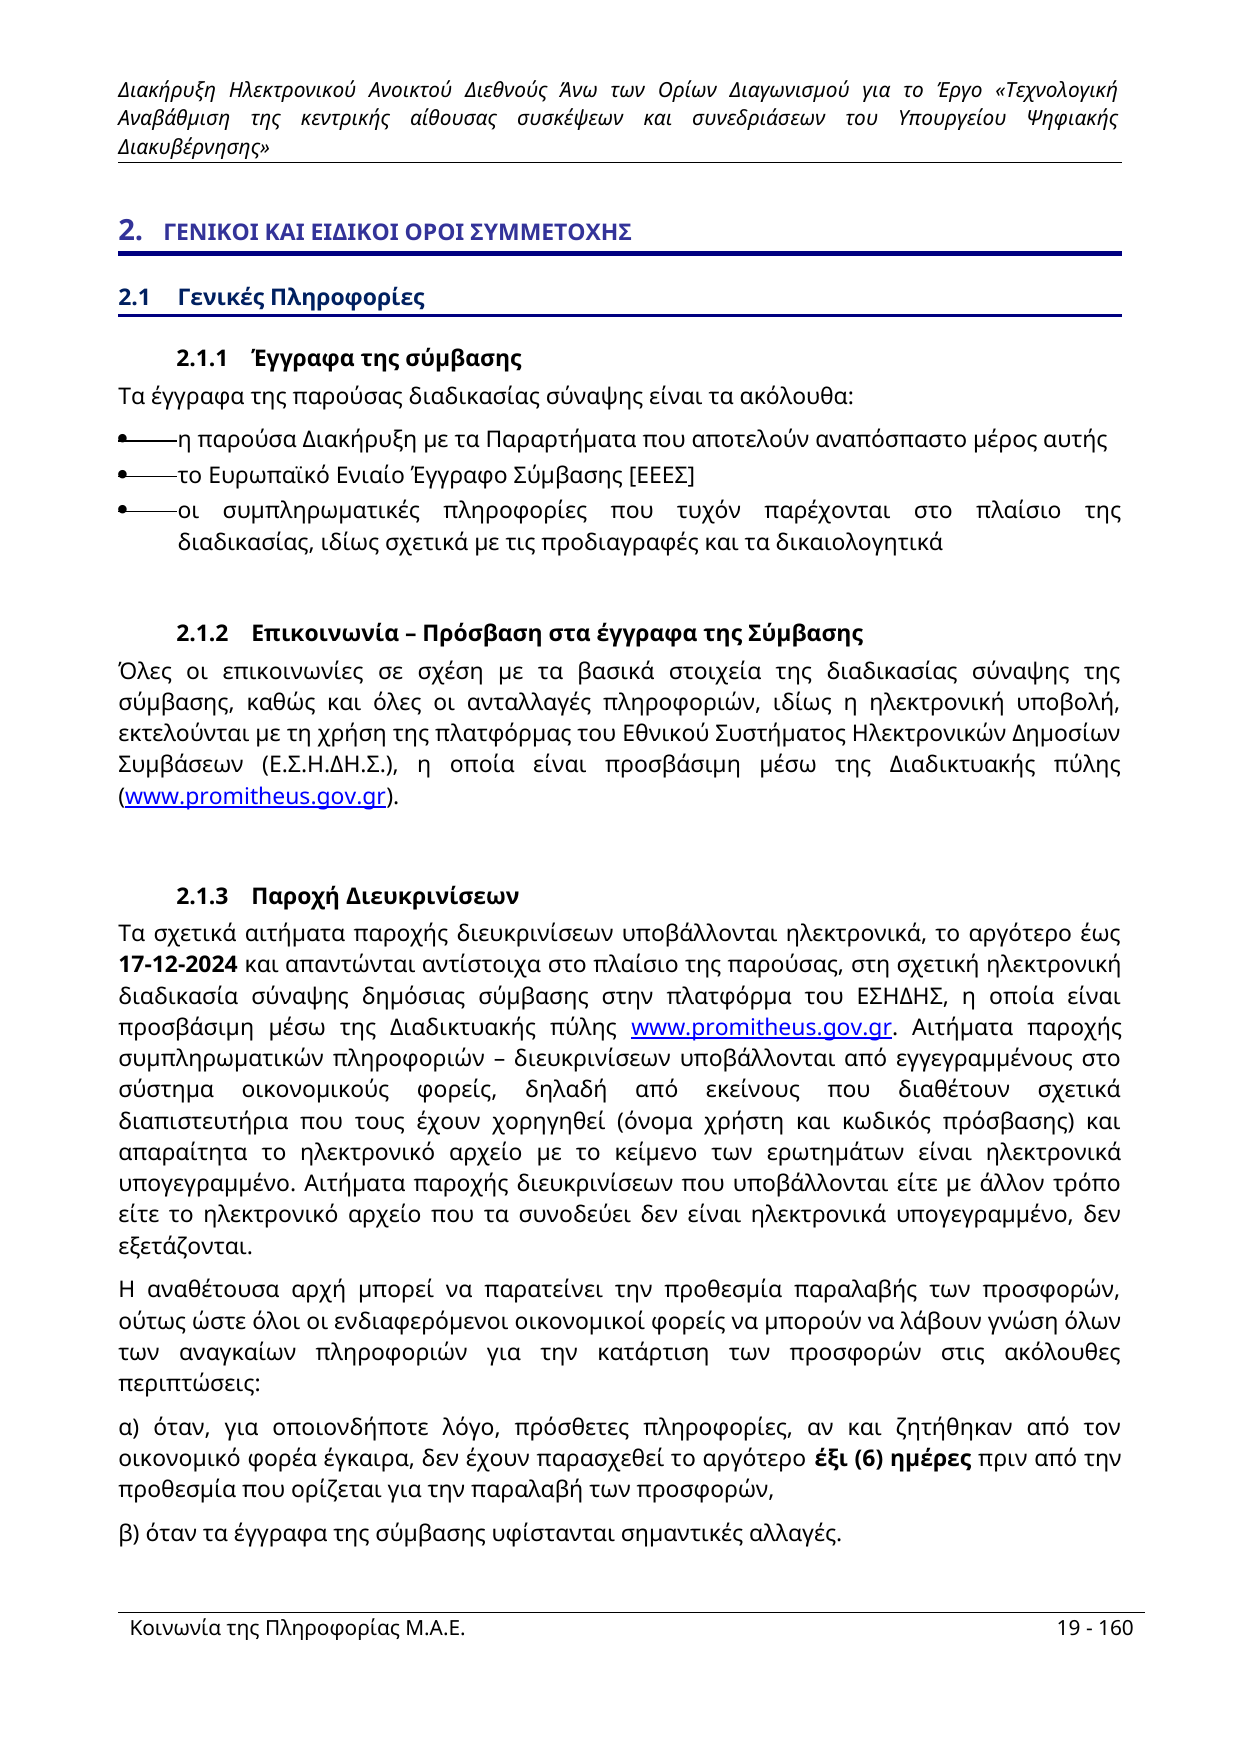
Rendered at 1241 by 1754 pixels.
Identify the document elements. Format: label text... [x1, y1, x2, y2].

subtitle Επικοινωνία – Πρόσβαση στα έγγραφα της Σύμβασης [176, 617, 1122, 648]
text Τα σχετικά αιτήματα παροχής διευκρινίσεων υποβάλλονται ηλεκτρονικά, το αργότερο έως 17-12-2024 και απαντώνται αντίστοιχα στο πλαίσιο της παρούσας, στη σχετική ηλεκτρονική διαδικασία σύναψης δημόσιας σύμβασης στην πλατφόρμα του ΕΣΗΔΗΣ, η οποία είναι προσβάσιμη μέσω της Διαδικτυακής πύλης www.promitheus.gov.gr. Αιτήματα παροχής συμπληρωματικών πληροφοριών – διευκρινίσεων υποβάλλονται από εγγεγραμμένους στο σύστημα οικονομικούς φορείς, δηλαδή από εκείνους που διαθέτουν σχετικά διαπιστευτήρια που τους έχουν χορηγηθεί (όνομα χρήστη και κωδικός πρόσβασης) και απαραίτητα το ηλεκτρονικό αρχείο με το κείμενο των ερωτημάτων είναι ηλεκτρονικά υπογεγραμμένο. Αιτήματα παροχής διευκρινίσεων που υποβάλλονται είτε με άλλον τρόπο είτε το ηλεκτρονικό αρχείο που τα συνοδεύει δεν είναι ηλεκτρονικά υπογεγραμμένο, δεν εξετάζονται. [118, 917, 1122, 1261]
text α) όταν, για οποιονδήποτε λόγο, πρόσθετες πληροφορίες, αν και ζητήθηκαν από τον οικονομικό φορέα έγκαιρα, δεν έχουν παρασχεθεί το αργότερο έξι (6) ημέρες πριν από την προθεσμία που ορίζεται για την παραλαβή των προσφορών, [118, 1411, 1122, 1505]
subtitle ΓΕΝΙΚΟΙ ΚΑΙ ΕΙΔΙΚΟΙ ΟΡΟΙ ΣΥΜΜΕΤΟΧΗΣ [118, 209, 1122, 251]
text Όλες οι επικοινωνίες σε σχέση με τα βασικά στοιχεία της διαδικασίας σύναψης της σύμβασης, καθώς και όλες οι ανταλλαγές πληροφοριών, ιδίως η ηλεκτρονική υποβολή, εκτελούνται με τη χρήση της πλατφόρμας του Εθνικού Συστήματος Ηλεκτρονικών Δημοσίων Συμβάσεων (Ε.Σ.Η.ΔΗ.Σ.), η οποία είναι προσβάσιμη μέσω της Διαδικτυακής πύλης (www.promitheus.gov.gr). [118, 655, 1122, 811]
subtitle Παροχή Διευκρινίσεων [176, 880, 1122, 911]
subtitle Έγγραφα της σύμβασης [176, 342, 1122, 373]
list η παρούσα Διακήρυξη με τα Παραρτήματα που αποτελούν αναπόσπαστο μέρος αυτής [118, 423, 1122, 455]
text Η αναθέτουσα αρχή μπορεί να παρατείνει την προθεσμία παραλαβής των προσφορών, ούτως ώστε όλοι οι ενδιαφερόμενοι οικονομικοί φορείς να μπορούν να λάβουν γνώση όλων των αναγκαίων πληροφοριών για την κατάρτιση των προσφορών στις ακόλουθες περιπτώσεις: [118, 1273, 1122, 1398]
list οι συμπληρωματικές πληροφορίες που τυχόν παρέχονται στο πλαίσιο της διαδικασίας, ιδίως σχετικά με τις προδιαγραφές και τα δικαιολογητικά [118, 494, 1122, 557]
subtitle Γενικές Πληροφορίες [118, 281, 1122, 314]
text Τα έγγραφα της παρούσας διαδικασίας σύναψης είναι τα ακόλουθα: [118, 380, 1122, 411]
list το Ευρωπαϊκό Ενιαίο Έγγραφο Σύμβασης [ΕΕΕΣ] [118, 459, 1122, 490]
text β) όταν τα έγγραφα της σύμβασης υφίστανται σημαντικές αλλαγές. [118, 1517, 1122, 1548]
